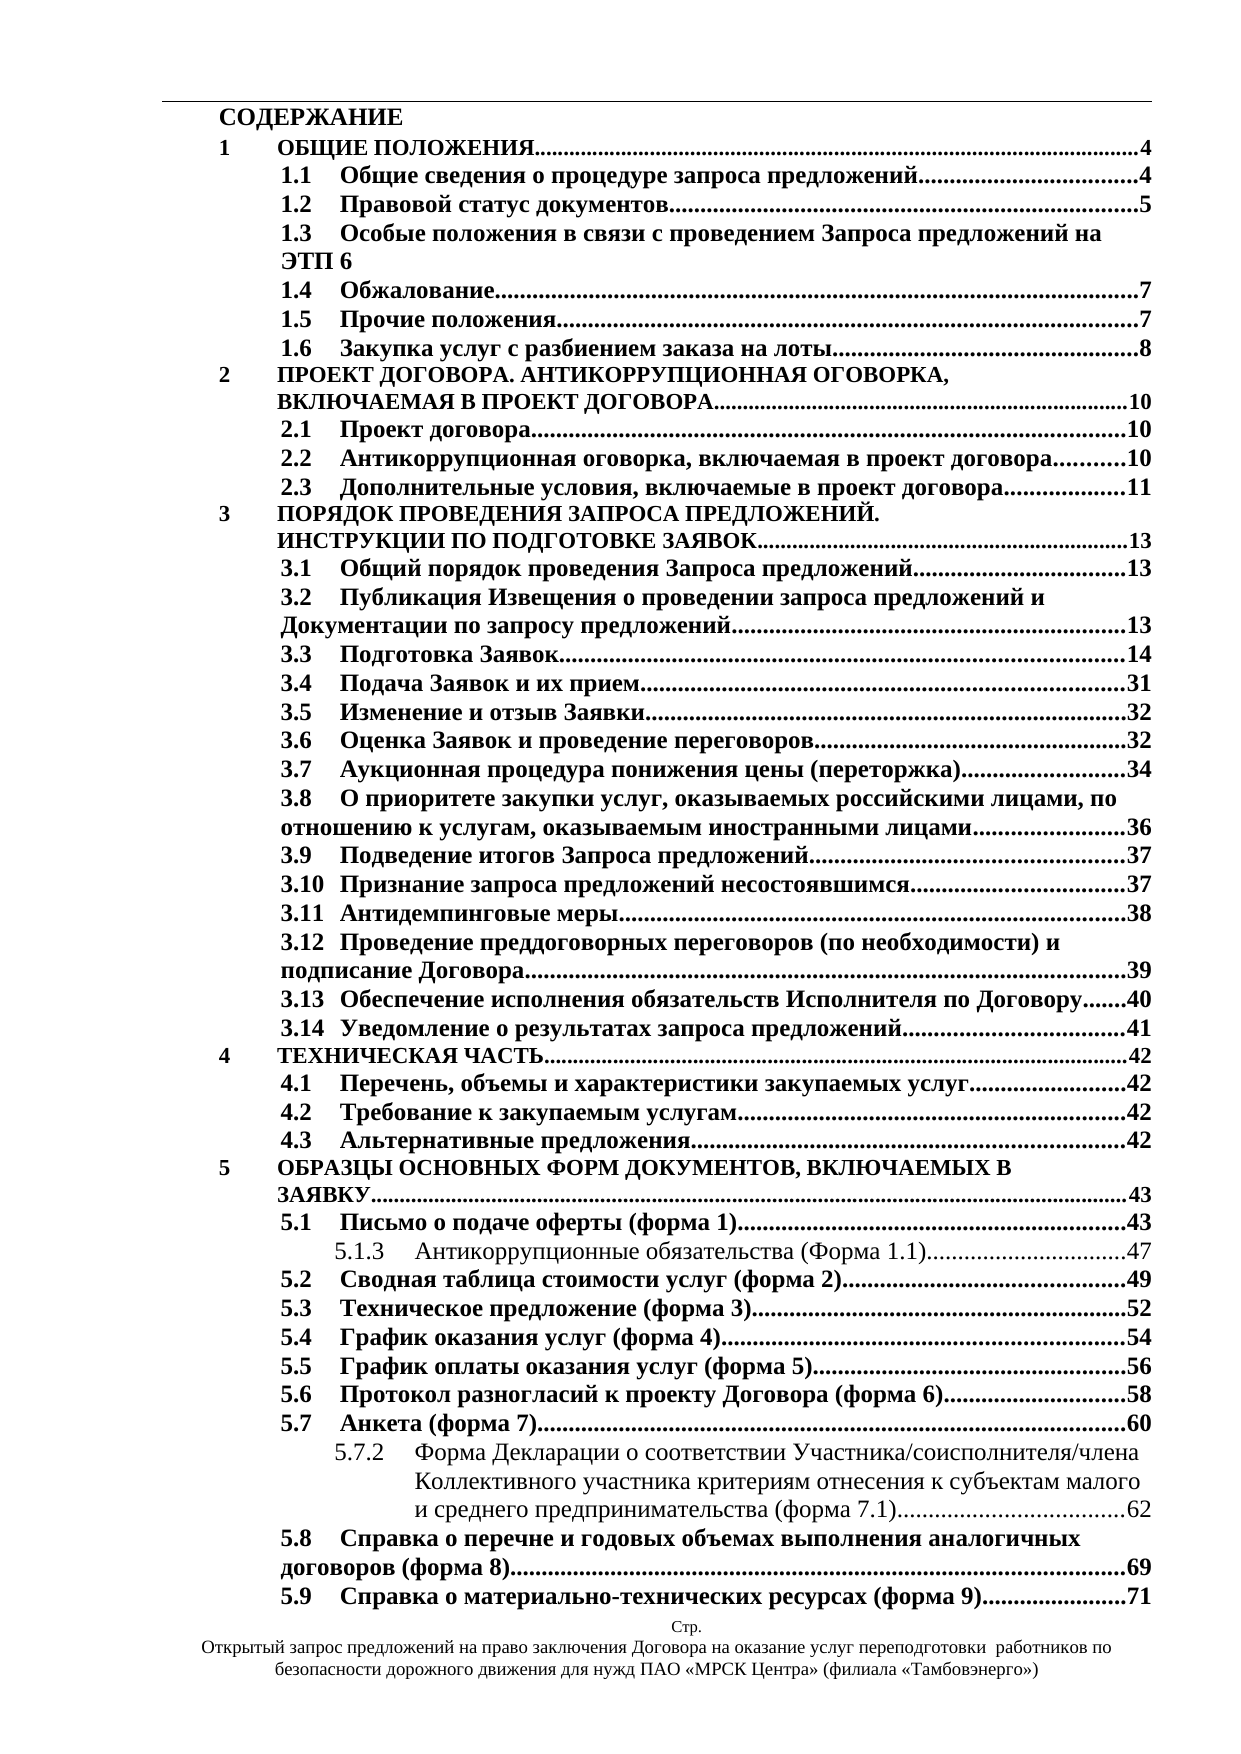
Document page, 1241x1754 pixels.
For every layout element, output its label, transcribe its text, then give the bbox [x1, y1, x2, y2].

text 3.4 Подача Заявок и их прием 31 [280, 668, 1133, 697]
text 2.1 Проект договора 10 [280, 414, 1133, 443]
text 3.2 Публикация Извещения о проведении запроса предложений и Документации по запросу предложений 13 [280, 582, 1133, 639]
text 3.14 Уведомление о результатах запроса предложений 41 [280, 1013, 1133, 1042]
text 3.1 Общий порядок проведения Запроса предложений 13 [280, 553, 1133, 582]
text 3.7 Аукционная процедура понижения цены (переторжка) 34 [280, 754, 1133, 783]
text 5.3 Техническое предложение (форма 3) 52 [280, 1293, 1133, 1322]
text 1.5 Прочие положения 7 [280, 304, 1133, 333]
text 5.1.3 Антикоррупционные обязательства (Форма 1.1). 47 [334, 1236, 1144, 1264]
text 1.1 Общие сведения о процедуре запроса предложений 4 [280, 160, 1133, 189]
text 1.6 Закупка услуг с разбиением заказа на лоты 8 [280, 333, 1133, 361]
text 3.9 Подведение итогов Запроса предложений 37 [280, 841, 1133, 869]
text 4.3 Альтернативные предложения 42 [280, 1126, 1133, 1154]
text 5.9 Справка о материально-технических ресурсах (форма 9) 71 [280, 1581, 1133, 1609]
text 1 Общие положения 4 [218, 134, 1033, 160]
text 4 Техническая часть 42 [218, 1042, 1033, 1068]
text 3.13 Обеспечение исполнения обязательств Исполнителя по Договору 40 [280, 984, 1133, 1013]
text 5.2 Сводная таблица стоимости услуг (форма 2) 49 [280, 1264, 1133, 1293]
text 5.4 График оказания услуг (форма 4) 54 [280, 1322, 1133, 1351]
text 3.6 Оценка Заявок и проведение переговоров 32 [280, 726, 1133, 754]
text 3.8 О приоритете закупки услуг, оказываемых российскими лицами, по отношению к услугам, оказываемым иностранными лицами 36 [280, 783, 1133, 841]
text 2.2 Антикоррупционная оговорка, включаемая в проект договора 10 [280, 443, 1133, 472]
text 4.1 Перечень, объемы и характеристики закупаемых услуг 42 [280, 1068, 1133, 1097]
text 3 Порядок проведения Запроса предложений. Инструкции по подготовке Заявок 13 [218, 500, 1033, 553]
text 5.6 Протокол разногласий к проекту Договора (форма 6) 58 [280, 1379, 1133, 1408]
text 5.7 Анкета (форма 7) 60 [280, 1408, 1133, 1437]
text 5.7.2 Форма Декларации о соответствии Участника/соисполнителя/члена Коллективного участника критериям отнесения к субъектам малого и среднего предпринимательства (форма 7.1) 62 [334, 1437, 1144, 1523]
text 1.3 Особые положения в связи с проведением Запроса предложений на ЭТП 6 [280, 218, 1133, 275]
text 4.2 Требование к закупаемым услугам 42 [280, 1097, 1133, 1126]
text 3.12 Проведение преддоговорных переговоров (по необходимости) и подписание Договора 39 [280, 927, 1133, 984]
text 2.3 Дополнительные условия, включаемые в проект договора 11 [280, 472, 1133, 500]
text 3.11 Антидемпинговые меры 38 [280, 898, 1133, 927]
text 1.2 Правовой статус документов 5 [280, 189, 1133, 218]
text СОДЕРЖАНИЕ [218, 102, 938, 131]
text 1.4 Обжалование 7 [280, 275, 1133, 304]
text 5.1 Письмо о подаче оферты (форма 1) 43 [280, 1207, 1133, 1236]
text 5 Образцы основных форм документов, включаемых в Заявку 43 [218, 1154, 1033, 1207]
text 3.3 Подготовка Заявок 14 [280, 639, 1133, 668]
text 2 Проект Договора. Антикоррупционная оговорка, включаемая в проект договора 10 [218, 361, 1033, 414]
text 3.5 Изменение и отзыв Заявки 32 [280, 697, 1133, 726]
text 5.8 Справка о перечне и годовых объемах выполнения аналогичных договоров (форма 8) 69 [280, 1523, 1133, 1581]
text 5.5 График оплаты оказания услуг (форма 5) 56 [280, 1351, 1133, 1379]
text 3.10 Признание запроса предложений несостоявшимся 37 [280, 869, 1133, 898]
